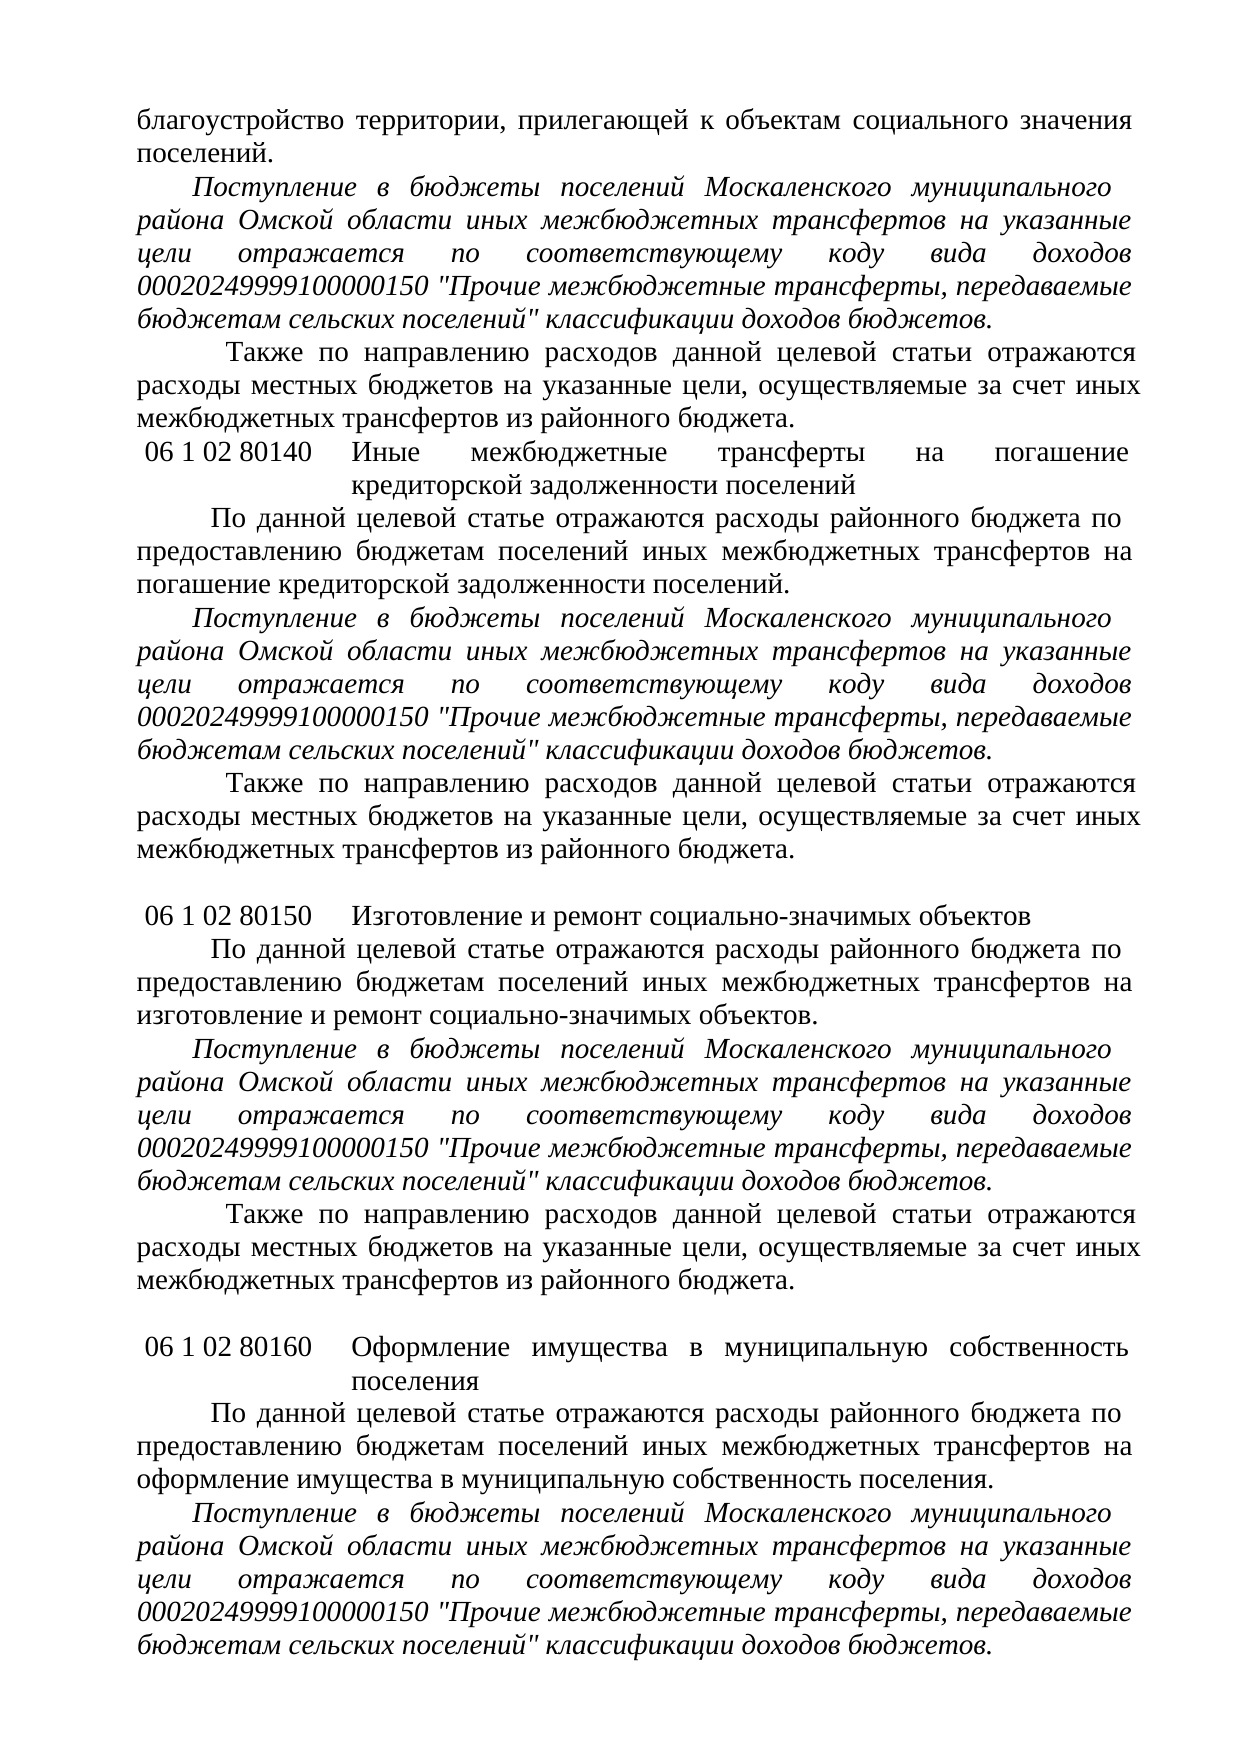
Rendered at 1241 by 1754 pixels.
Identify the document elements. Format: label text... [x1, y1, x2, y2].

text По данной целевой статье отражаются расходы районного бюджета по предоставлению бюджетам поселений иных межбюджетных трансфертов на погашение кредиторской задолженности поселений. [136, 501, 1133, 600]
table_header 06 1 02 80140 [133, 434, 340, 501]
table_header 06 1 02 80160 [133, 1329, 340, 1396]
table_header Иные межбюджетные трансферты на погашение кредиторской задолженности поселений [340, 434, 1141, 501]
table_header 06 1 02 80150 [133, 899, 340, 932]
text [136, 103, 1133, 169]
table_header Оформление имущества в муниципальную собственность поселения [340, 1329, 1141, 1396]
text По данной целевой статье отражаются расходы районного бюджета по предоставлению бюджетам поселений иных межбюджетных трансфертов на оформление имущества в муниципальную собственность поселения. [136, 1397, 1133, 1495]
table_header Изготовление и ремонт социально-значимых объектов [340, 899, 1141, 932]
text По данной целевой статье отражаются расходы районного бюджета по предоставлению бюджетам поселений иных межбюджетных трансфертов на изготовление и ремонт социально-значимых объектов. [136, 932, 1133, 1031]
